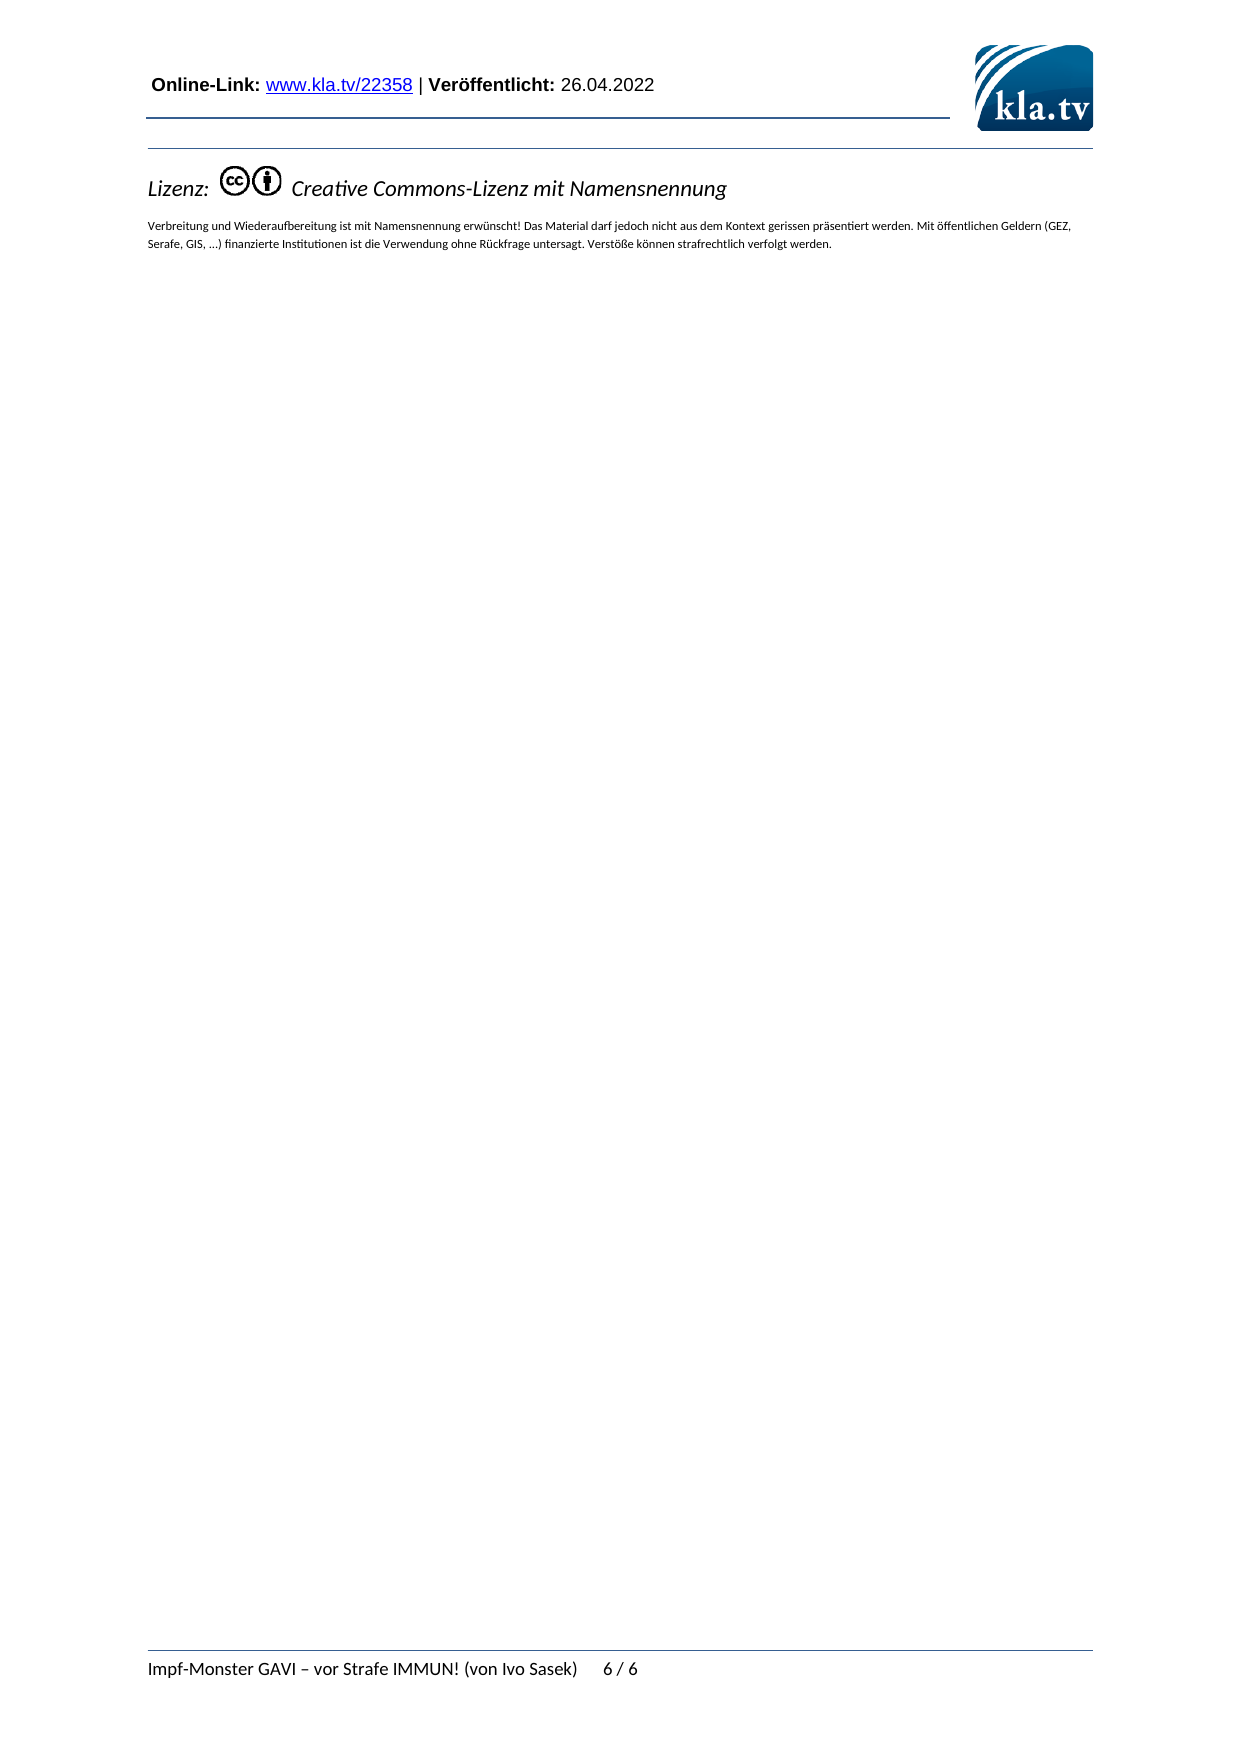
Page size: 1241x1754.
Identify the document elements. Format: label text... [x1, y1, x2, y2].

text Verbreitung und Wiederaufbereitung ist mit Namensnennung erwünscht! Das Material darf jedoch nicht aus dem Kontext gerissen präsentiert werden. Mit öffentlichen Geldern (GEZ, Serafe, GIS, ...) finanzierte Institutionen ist die Verwendung ohne Rückfrage untersagt. Verstöße können strafrechtlich verfolgt werden. [148, 218, 1093, 251]
text Lizenz: Creative Commons-Lizenz mit Namensnennung [148, 149, 1093, 202]
